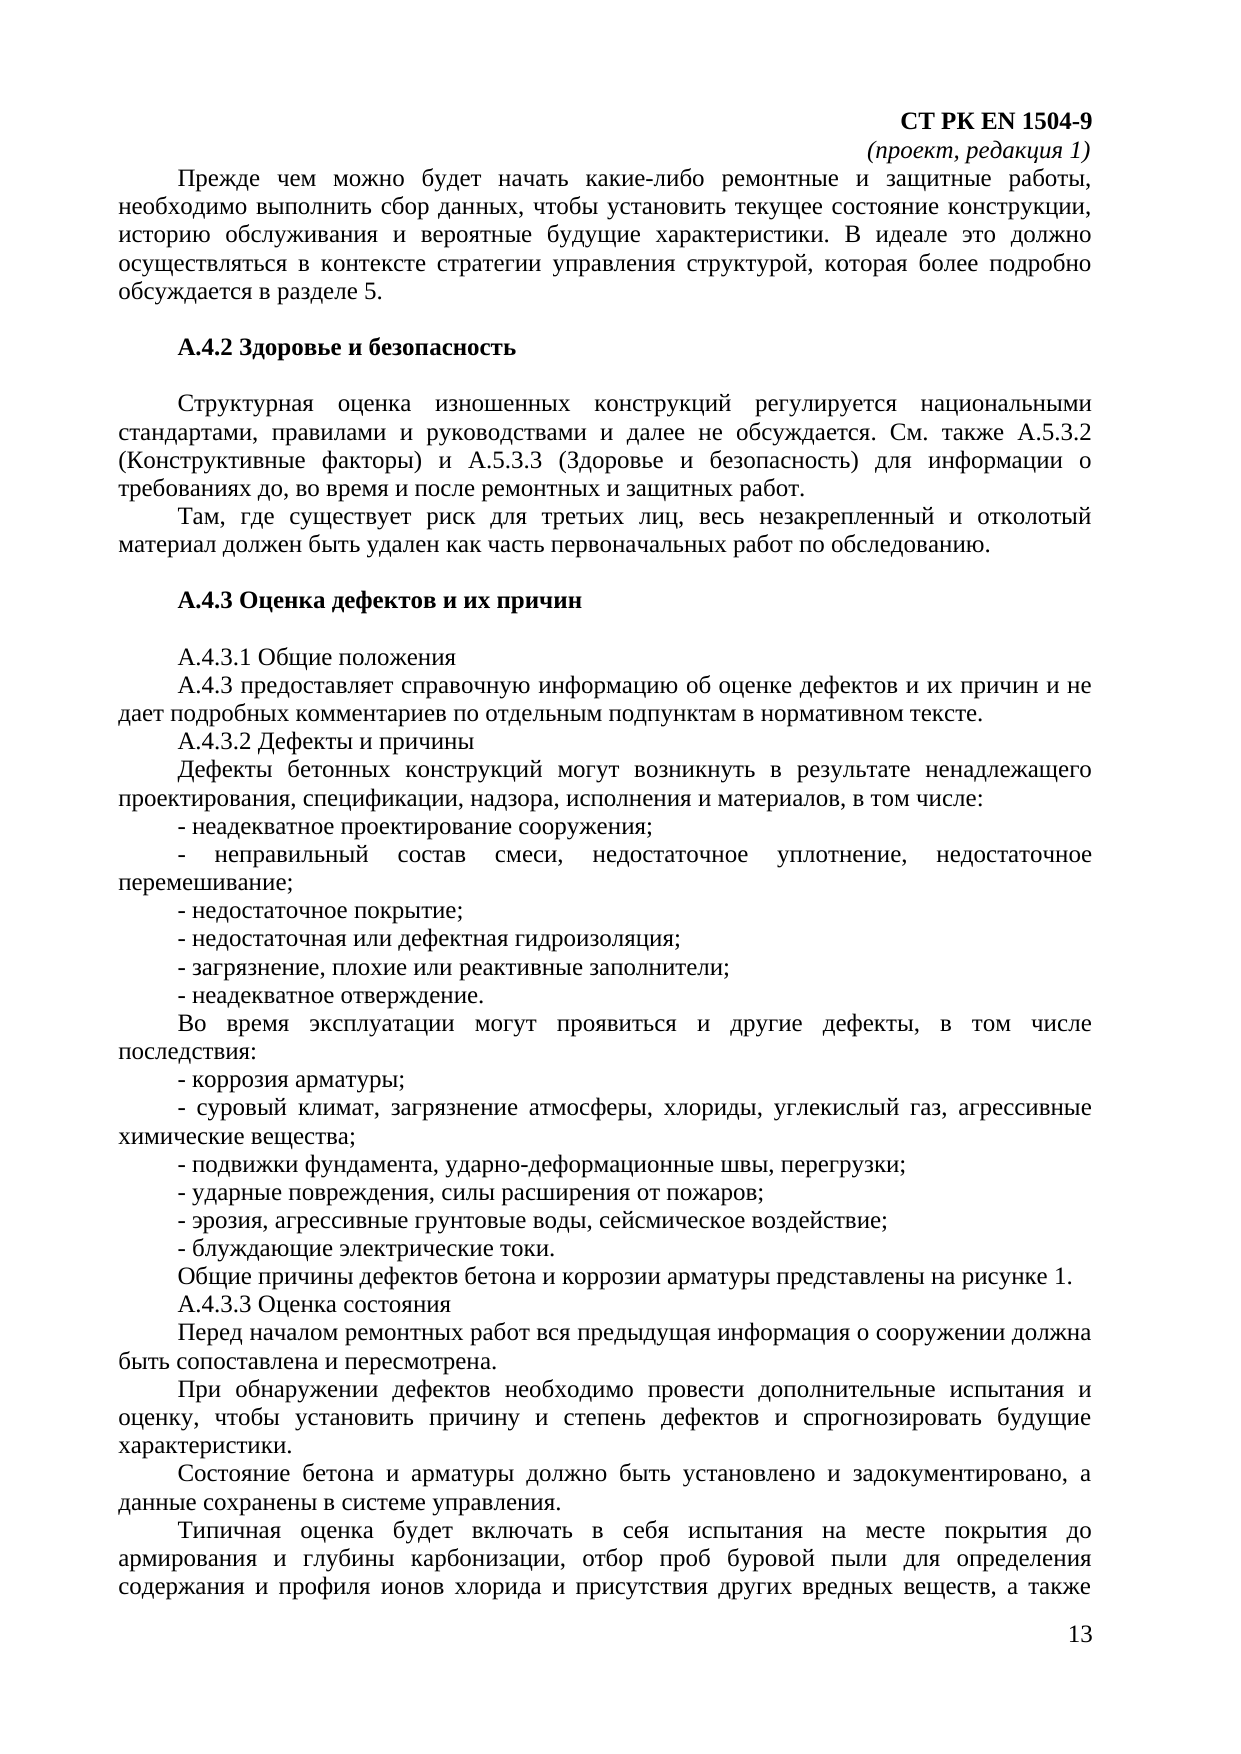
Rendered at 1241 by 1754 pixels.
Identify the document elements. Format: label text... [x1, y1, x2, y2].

text - неадекватное проектирование сооружения; [118, 812, 1092, 840]
text Перед началом ремонтных работ вся предыдущая информация о сооружении должна быть сопоставлена и пересмотрена. [118, 1318, 1092, 1374]
text Структурная оценка изношенных конструкций регулируется национальными стандартами, правилами и руководствами и далее не обсуждается. См. также А.5.3.2 (Конструктивные факторы) и А.5.3.3 (Здоровье и безопасность) для информации о требованиях до, во время и после ремонтных и защитных работ. [118, 389, 1092, 502]
text - неадекватное отверждение. [118, 981, 1092, 1009]
text Во время эксплуатации могут проявиться и другие дефекты, в том числе последствия: [118, 1009, 1092, 1065]
text - загрязнение, плохие или реактивные заполнители; [118, 952, 1092, 981]
text - недостаточная или дефектная гидроизоляция; [118, 924, 1092, 952]
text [118, 1516, 1092, 1600]
text - неправильный состав смеси, недостаточное уплотнение, недостаточное перемешивание; [118, 840, 1092, 896]
text - коррозия арматуры; [118, 1065, 1092, 1093]
text - суровый климат, загрязнение атмосферы, хлориды, углекислый газ, агрессивные химические вещества; [118, 1093, 1092, 1149]
text - подвижки фундамента, ударно-деформационные швы, перегрузки; [118, 1149, 1092, 1178]
text - недостаточное покрытие; [118, 896, 1092, 924]
text A.4.3.2 Дефекты и причины [118, 727, 1092, 755]
text А.4.3 Оценка дефектов и их причин [118, 586, 1092, 614]
text Там, где существует риск для третьих лиц, весь незакрепленный и отколотый материал должен быть удален как часть первоначальных работ по обследованию. [118, 502, 1092, 558]
text А.4.3.1 Общие положения [118, 643, 1092, 671]
text A.4.3.3 Оценка состояния [118, 1290, 1092, 1318]
text При обнаружении дефектов необходимо провести дополнительные испытания и оценку, чтобы установить причину и степень дефектов и спрогнозировать будущие характеристики. [118, 1374, 1092, 1459]
text A.4.2 Здоровье и безопасность [118, 333, 1092, 361]
text Общие причины дефектов бетона и коррозии арматуры представлены на рисунке 1. [118, 1262, 1092, 1290]
text А.4.3 предоставляет справочную информацию об оценке дефектов и их причин и не дает подробных комментариев по отдельным подпунктам в нормативном тексте. [118, 671, 1092, 727]
text - блуждающие электрические токи. [118, 1234, 1092, 1262]
text Состояние бетона и арматуры должно быть установлено и задокументировано, а данные сохранены в системе управления. [118, 1459, 1092, 1516]
text Дефекты бетонных конструкций могут возникнуть в результате ненадлежащего проектирования, спецификации, надзора, исполнения и материалов, в том числе: [118, 755, 1092, 812]
text - эрозия, агрессивные грунтовые воды, сейсмическое воздействие; [118, 1206, 1092, 1234]
text Прежде чем можно будет начать какие-либо ремонтные и защитные работы, необходимо выполнить сбор данных, чтобы установить текущее состояние конструкции, историю обслуживания и вероятные будущие характеристики. В идеале это должно осуществляться в контексте стратегии управления структурой, которая более подробно обсуждается в разделе 5. [118, 164, 1092, 305]
text - ударные повреждения, силы расширения от пожаров; [118, 1178, 1092, 1206]
